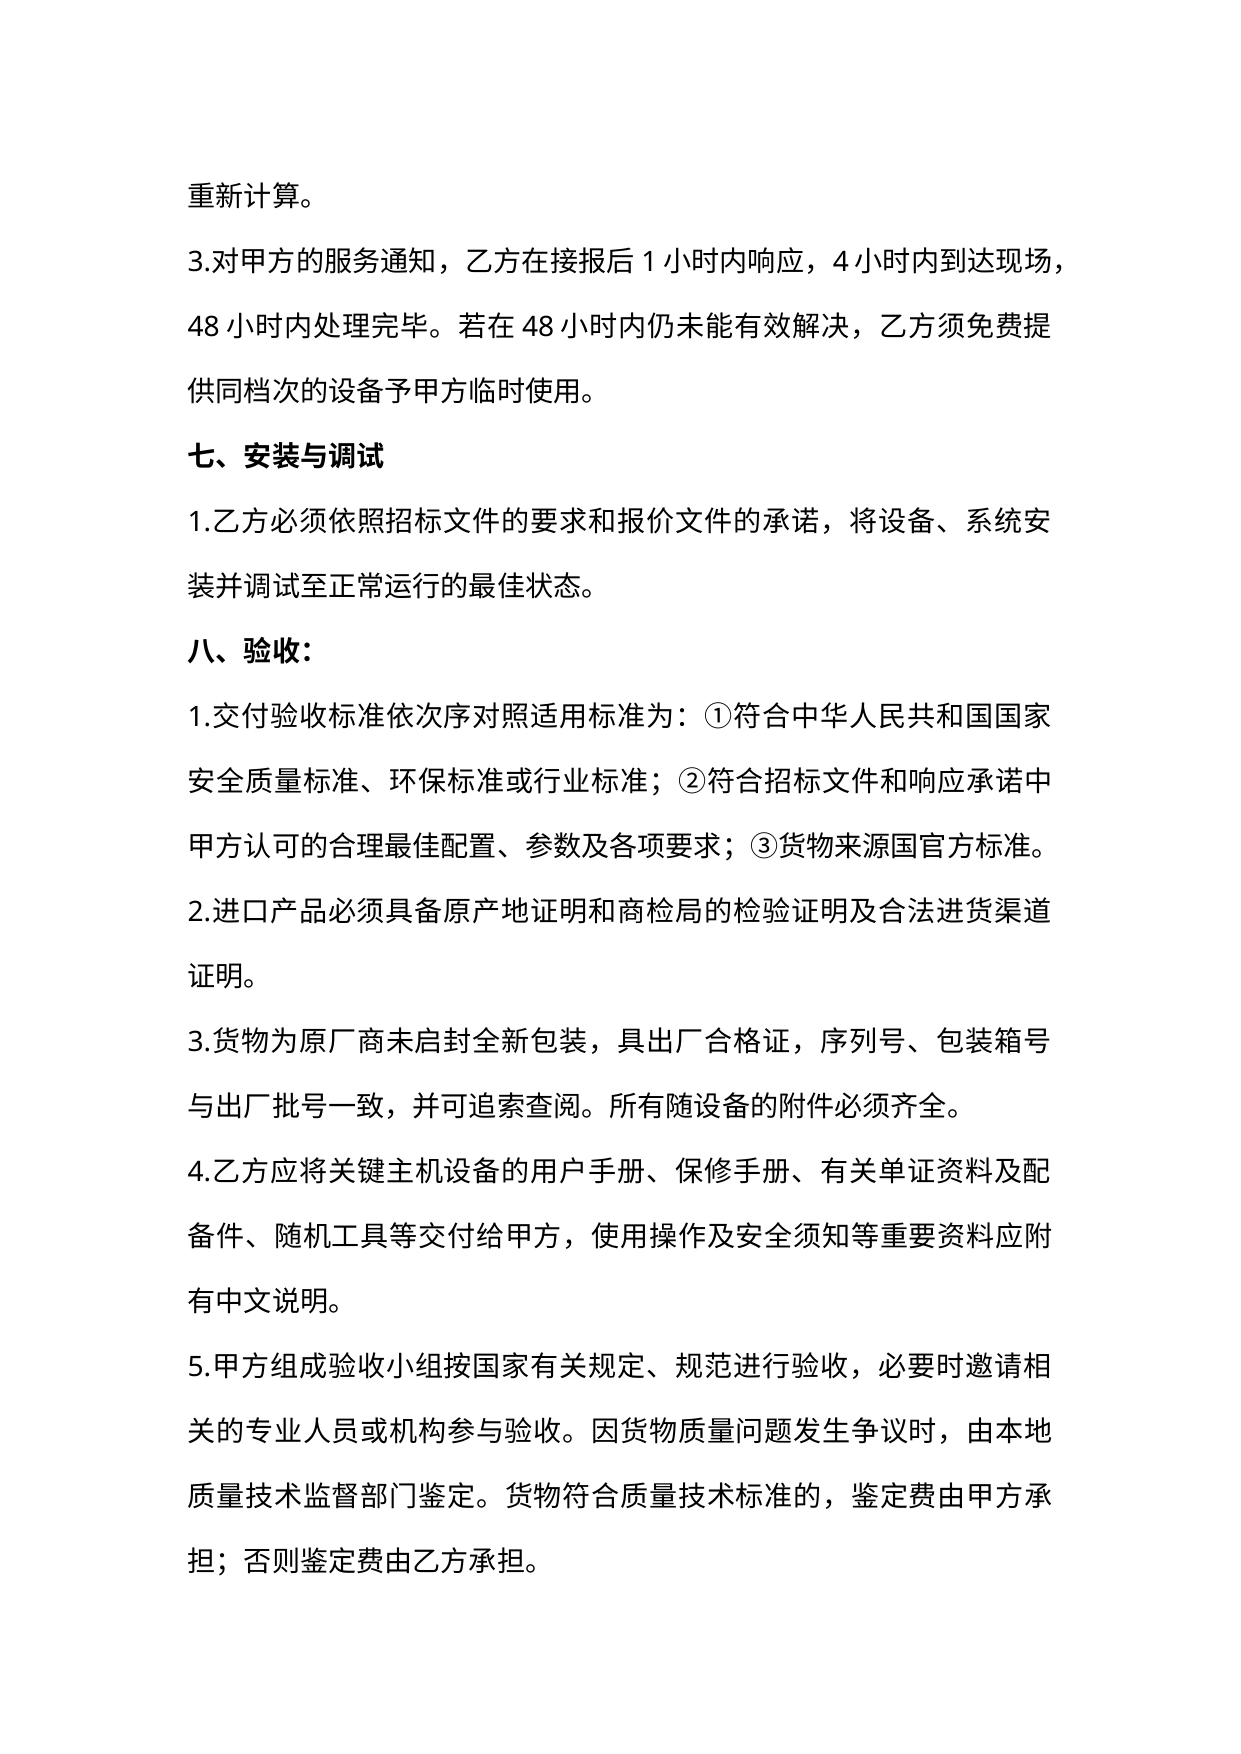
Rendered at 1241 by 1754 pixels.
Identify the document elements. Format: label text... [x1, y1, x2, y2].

text 4.乙方应将关键主机设备的用户手册、保修手册、有关单证资料及配备件、随机工具等交付给甲方，使用操作及安全须知等重要资料应附有中文说明。 [187, 1137, 1053, 1332]
text 1.交付验收标准依次序对照适用标准为：①符合中华人民共和国国家安全质量标准、环保标准或行业标准；②符合招标文件和响应承诺中甲方认可的合理最佳配置、参数及各项要求；③货物来源国官方标准。 [187, 682, 1053, 877]
text 八、验收： [187, 617, 1053, 682]
text 七、安装与调试 [187, 422, 1053, 487]
text 5.甲方组成验收小组按国家有关规定、规范进行验收，必要时邀请相关的专业人员或机构参与验收。因货物质量问题发生争议时，由本地质量技术监督部门鉴定。货物符合质量技术标准的，鉴定费由甲方承担；否则鉴定费由乙方承担。 [187, 1332, 1053, 1592]
text 1.乙方必须依照招标文件的要求和报价文件的承诺，将设备、系统安装并调试至正常运行的最佳状态。 [187, 487, 1053, 617]
text 3.货物为原厂商未启封全新包装，具出厂合格证，序列号、包装箱号与出厂批号一致，并可追索查阅。所有随设备的附件必须齐全。 [187, 1007, 1053, 1137]
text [187, 162, 1053, 227]
text 2.进口产品必须具备原产地证明和商检局的检验证明及合法进货渠道证明。 [187, 877, 1053, 1007]
text 3.对甲方的服务通知，乙方在接报后1小时内响应，4小时内到达现场，48小时内处理完毕。若在48小时内仍未能有效解决，乙方须免费提供同档次的设备予甲方临时使用。 [187, 227, 1053, 422]
